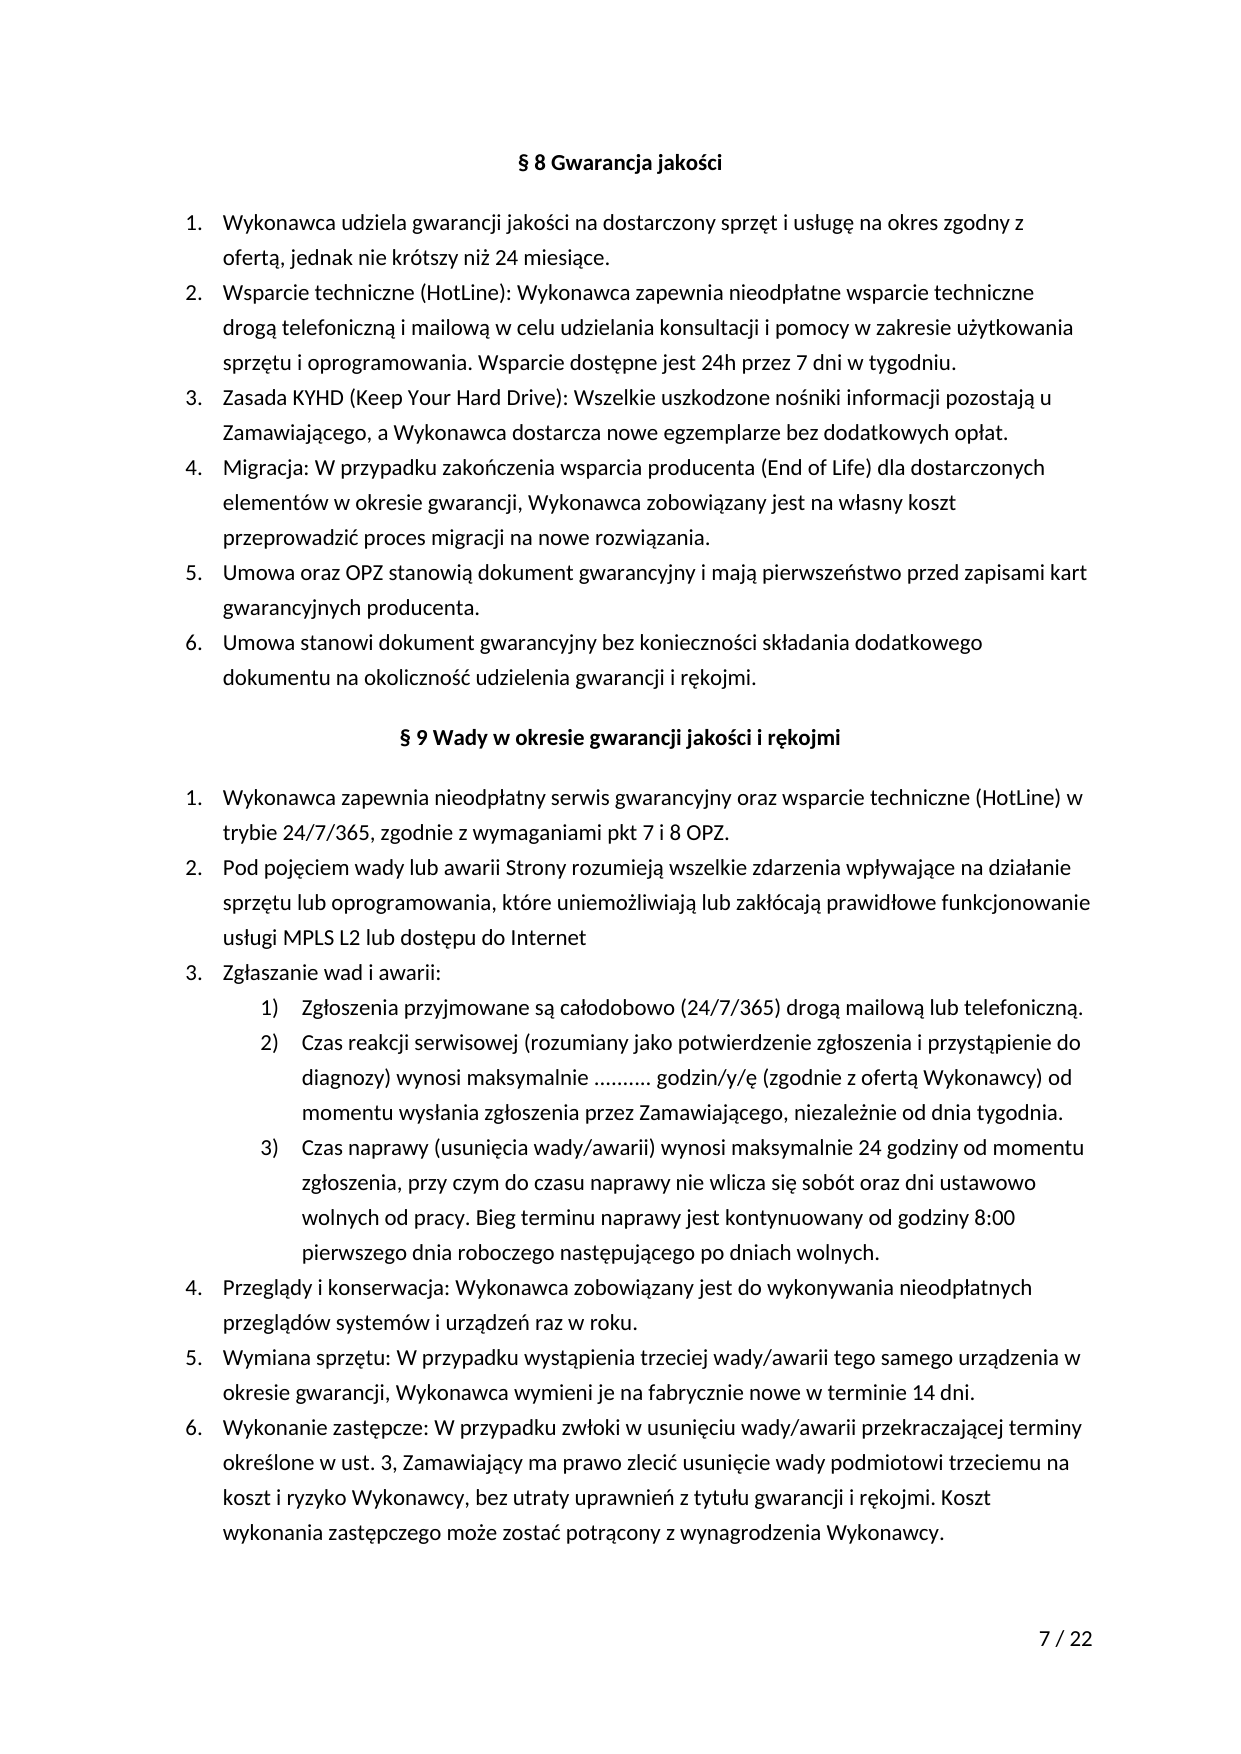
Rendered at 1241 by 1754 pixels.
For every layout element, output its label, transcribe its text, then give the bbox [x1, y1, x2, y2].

list Migracja: W przypadku zakończenia wsparcia producenta (End of Life) dla dostarczonych elementów w okresie gwarancji, Wykonawca zobowiązany jest na własny koszt przeprowadzić proces migracji na nowe rozwiązania. [185, 453, 1092, 551]
list Zasada KYHD (Keep Your Hard Drive): Wszelkie uszkodzone nośniki informacji pozostają u Zamawiającego, a Wykonawca dostarcza nowe egzemplarze bez dodatkowych opłat. [185, 383, 1092, 446]
list Przeglądy i konserwacja: Wykonawca zobowiązany jest do wykonywania nieodpłatnych przeglądów systemów i urządzeń raz w roku. [185, 1273, 1092, 1336]
list Czas reakcji serwisowej (rozumiany jako potwierdzenie zgłoszenia i przystąpienie do diagnozy) wynosi maksymalnie .......... godzin/y/ę (zgodnie z ofertą Wykonawcy) od momentu wysłania zgłoszenia przez Zamawiającego, niezależnie od dnia tygodnia. [260, 1028, 1092, 1126]
list Pod pojęciem wady lub awarii Strony rozumieją wszelkie zdarzenia wpływające na działanie sprzętu lub oprogramowania, które uniemożliwiają lub zakłócają prawidłowe funkcjonowanie usługi MPLS L2 lub dostępu do Internet [185, 853, 1092, 951]
list Umowa stanowi dokument gwarancyjny bez konieczności składania dodatkowego dokumentu na okoliczność udzielenia gwarancji i rękojmi. [185, 628, 1092, 691]
list Wsparcie techniczne (HotLine): Wykonawca zapewnia nieodpłatne wsparcie techniczne drogą telefoniczną i mailową w celu udzielania konsultacji i pomocy w zakresie użytkowania sprzętu i oprogramowania. Wsparcie dostępne jest 24h przez 7 dni w tygodniu. [185, 278, 1092, 376]
subtitle § 9 Wady w okresie gwarancji jakości i rękojmi [148, 723, 1092, 751]
list Wykonanie zastępcze: W przypadku zwłoki w usunięciu wady/awarii przekraczającej terminy określone w ust. 3, Zamawiający ma prawo zlecić usunięcie wady podmiotowi trzeciemu na koszt i ryzyko Wykonawcy, bez utraty uprawnień z tytułu gwarancji i rękojmi. Koszt wykonania zastępczego może zostać potrącony z wynagrodzenia Wykonawcy. [185, 1413, 1092, 1546]
list Zgłaszanie wad i awarii: [185, 958, 1092, 986]
list Wykonawca zapewnia nieodpłatny serwis gwarancyjny oraz wsparcie techniczne (HotLine) w trybie 24/7/365, zgodnie z wymaganiami pkt 7 i 8 OPZ. [185, 783, 1092, 846]
list Wykonawca udziela gwarancji jakości na dostarczony sprzęt i usługę na okres zgodny z ofertą, jednak nie krótszy niż 24 miesiące. [185, 208, 1092, 271]
list Umowa oraz OPZ stanowią dokument gwarancyjny i mają pierwszeństwo przed zapisami kart gwarancyjnych producenta. [185, 558, 1092, 621]
subtitle § 8 Gwarancja jakości [148, 148, 1092, 176]
list Czas naprawy (usunięcia wady/awarii) wynosi maksymalnie 24 godziny od momentu zgłoszenia, przy czym do czasu naprawy nie wlicza się sobót oraz dni ustawowo wolnych od pracy. Bieg terminu naprawy jest kontynuowany od godziny 8:00 pierwszego dnia roboczego następującego po dniach wolnych. [260, 1133, 1092, 1266]
list Wymiana sprzętu: W przypadku wystąpienia trzeciej wady/awarii tego samego urządzenia w okresie gwarancji, Wykonawca wymieni je na fabrycznie nowe w terminie 14 dni. [185, 1343, 1092, 1406]
list Zgłoszenia przyjmowane są całodobowo (24/7/365) drogą mailową lub telefoniczną. [260, 993, 1092, 1021]
